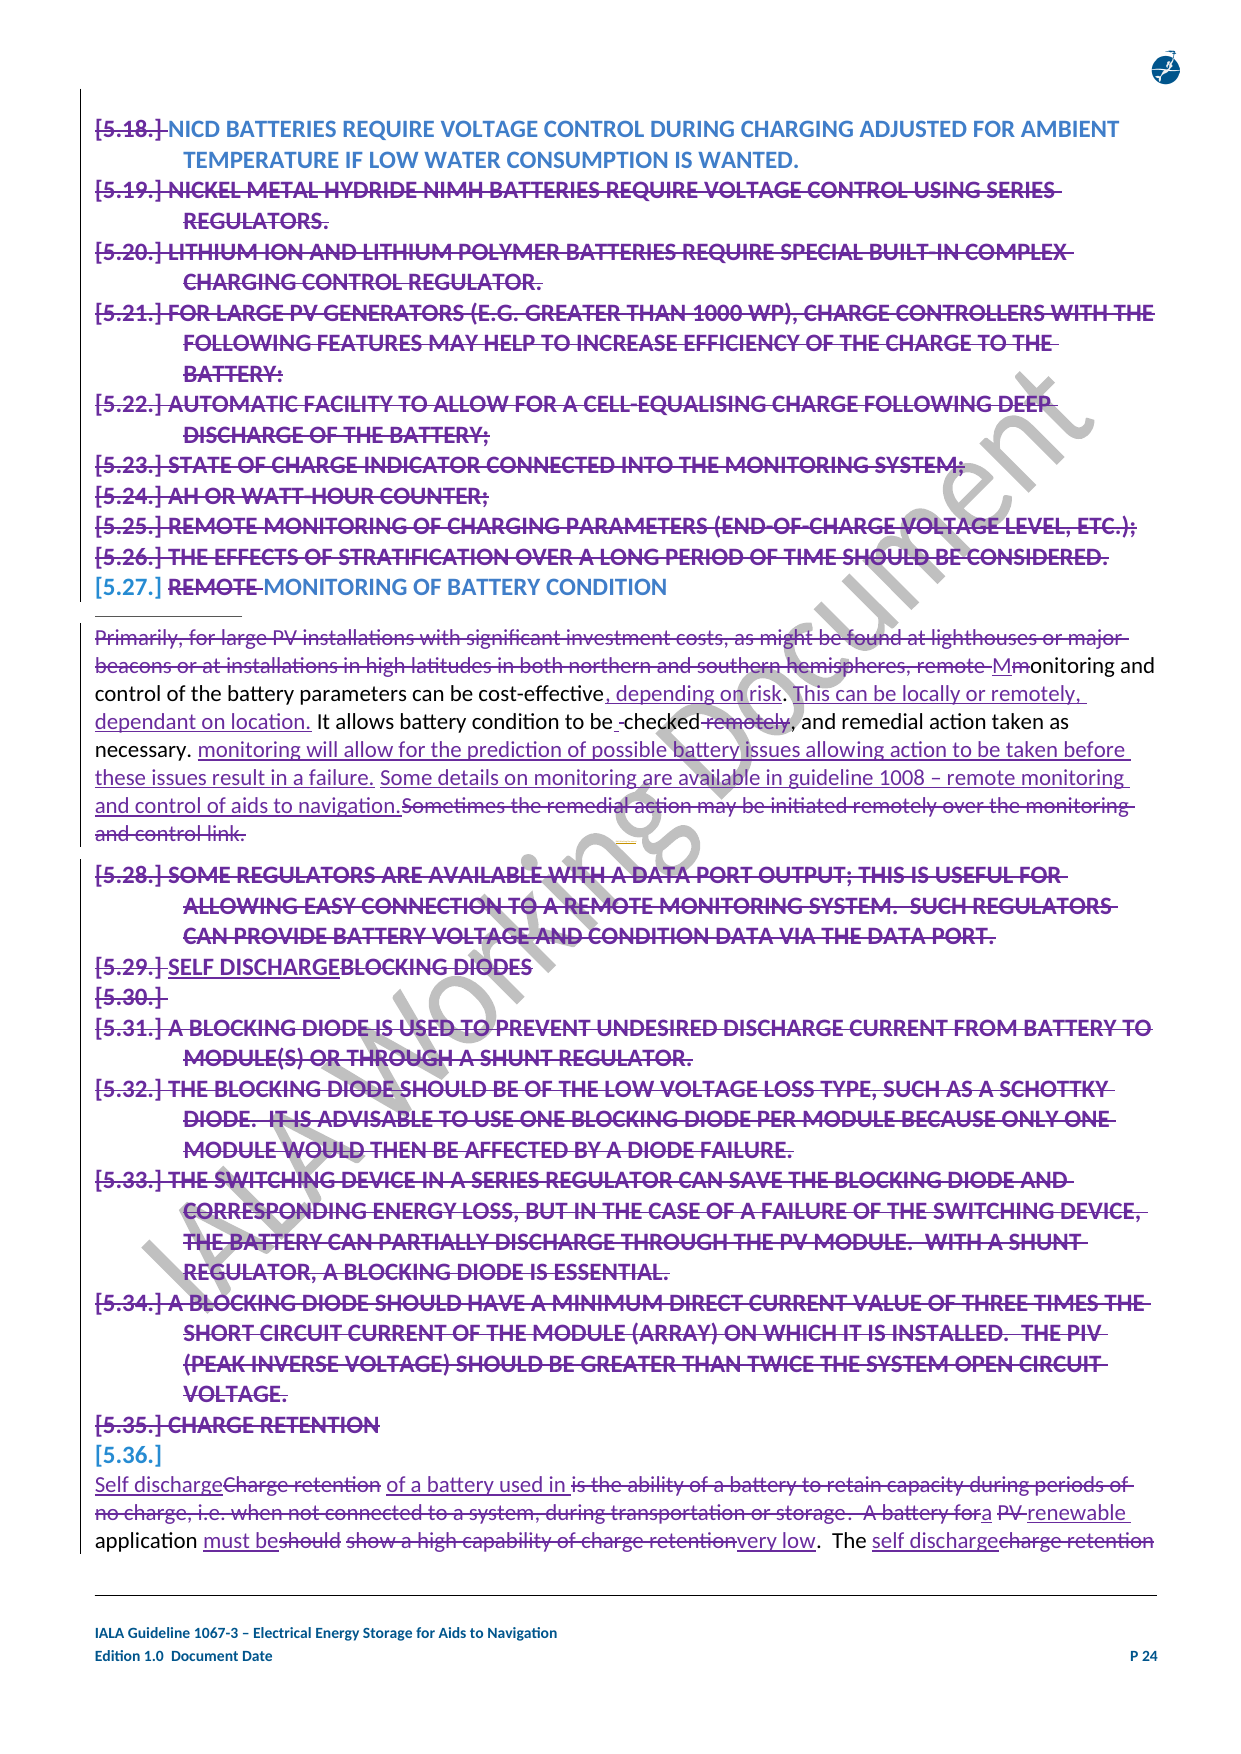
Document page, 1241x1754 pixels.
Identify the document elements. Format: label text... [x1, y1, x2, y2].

picture [1120, 0, 1239, 119]
subtitle Monitoring of Battery Condition [94, 571, 1157, 602]
text onitoring and control of the battery parameters can be cost-effective. It allows battery condition to bechecked, and remedial action taken as necessary. [94, 623, 1157, 847]
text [94, 1470, 1157, 1554]
